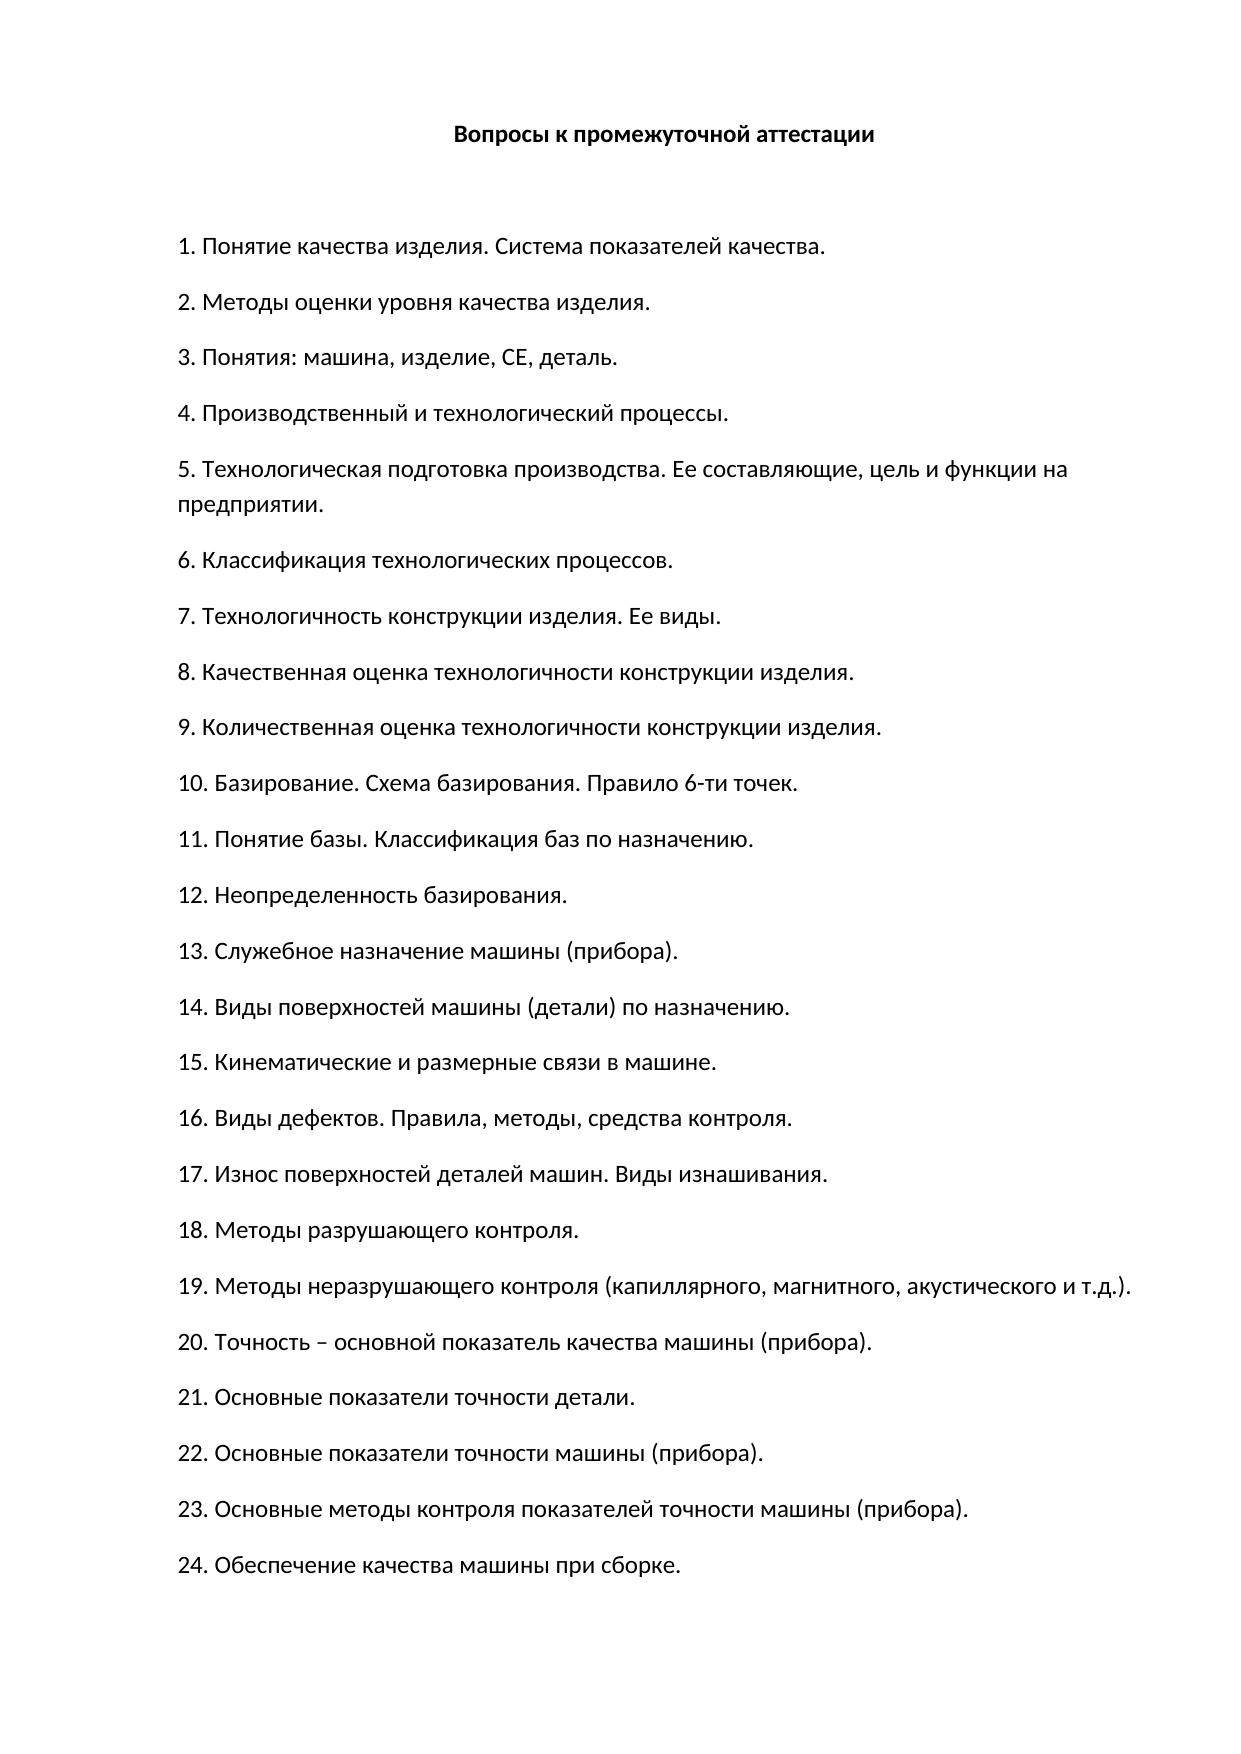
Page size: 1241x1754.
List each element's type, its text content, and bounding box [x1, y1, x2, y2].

text 5. Технологическая подготовка производства. Ее составляющие, цель и функции на предприятии. [177, 453, 1152, 519]
text 19. Методы неразрушающего контроля (капиллярного, магнитного, акустического и т.д.). [177, 1270, 1152, 1300]
text 9. Количественная оценка технологичности конструкции изделия. [177, 711, 1152, 742]
text 13. Служебное назначение машины (прибора). [177, 935, 1152, 965]
text 6. Классификация технологических процессов. [177, 544, 1152, 574]
text 24. Обеспечение качества машины при сборке. [177, 1549, 1152, 1579]
text 20. Точность – основной показатель качества машины (прибора). [177, 1326, 1152, 1356]
text 4. Производственный и технологический процессы. [177, 397, 1152, 428]
text 8. Качественная оценка технологичности конструкции изделия. [177, 656, 1152, 686]
text 18. Методы разрушающего контроля. [177, 1214, 1152, 1244]
text 21. Основные показатели точности детали. [177, 1381, 1152, 1412]
text 12. Неопределенность базирования. [177, 879, 1152, 909]
text 14. Виды поверхностей машины (детали) по назначению. [177, 991, 1152, 1021]
text 17. Износ поверхностей деталей машин. Виды изнашивания. [177, 1158, 1152, 1189]
text Вопросы к промежуточной аттестации [177, 118, 1152, 149]
text 16. Виды дефектов. Правила, методы, средства контроля. [177, 1102, 1152, 1133]
text 3. Понятия: машина, изделие, СЕ, деталь. [177, 341, 1152, 372]
text 23. Основные методы контроля показателей точности машины (прибора). [177, 1493, 1152, 1524]
text 11. Понятие базы. Классификация баз по назначению. [177, 823, 1152, 854]
text 10. Базирование. Схема базирования. Правило 6-ти точек. [177, 767, 1152, 798]
text 22. Основные показатели точности машины (прибора). [177, 1437, 1152, 1468]
text 7. Технологичность конструкции изделия. Ее виды. [177, 600, 1152, 630]
text 1. Понятие качества изделия. Система показателей качества. [177, 230, 1152, 260]
text 2. Методы оценки уровня качества изделия. [177, 286, 1152, 316]
text 15. Кинематические и размерные связи в машине. [177, 1046, 1152, 1077]
